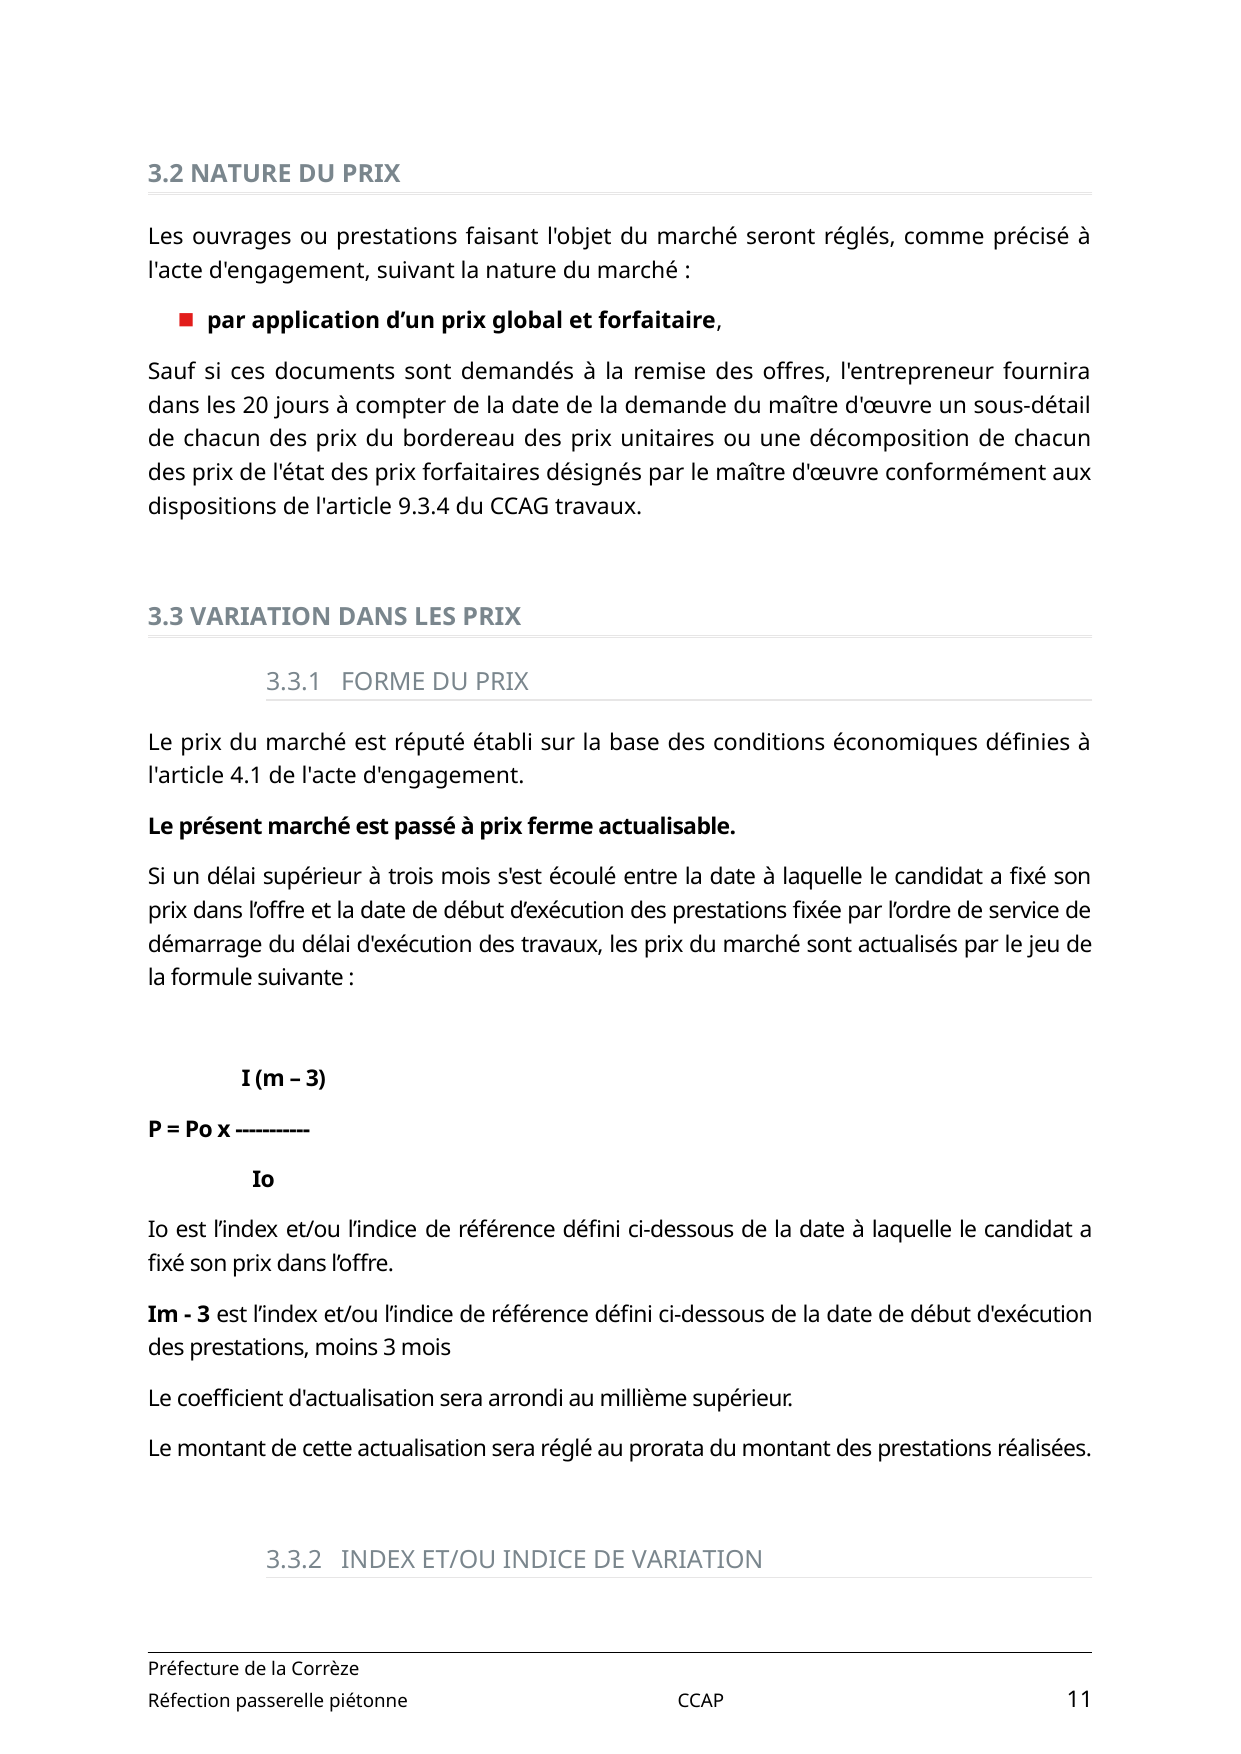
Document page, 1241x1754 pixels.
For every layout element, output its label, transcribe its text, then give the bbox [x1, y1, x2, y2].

text Nature du prix [148, 156, 1092, 192]
list Index et/ou indice de variation [266, 1541, 1092, 1577]
text Le coefficient d'actualisation sera arrondi au millième supérieur. [148, 1382, 1092, 1413]
text Le prix du marché est réputé établi sur la base des conditions économiques définies à l'article 4.1 de l'acte d'engagement. [148, 726, 1092, 791]
text Le montant de cette actualisation sera réglé au prorata du montant des prestations réalisées. [148, 1432, 1092, 1463]
list Forme du prix [266, 663, 1092, 699]
text Le présent marché est passé à prix ferme actualisable. [148, 810, 1092, 841]
text Io est l’index et/ou l’indice de référence défini ci-dessous de la date à laquelle le candidat a fixé son prix dans l’offre. [148, 1213, 1092, 1278]
text Im - 3 est l’index et/ou l’indice de référence défini ci-dessous de la date de début d'exécution des prestations, moins 3 mois [148, 1298, 1092, 1363]
text Si un délai supérieur à trois mois s'est écoulé entre la date à laquelle le candidat a fixé son prix dans l’offre et la date de début d’exécution des prestations fixée par l’ordre de service de démarrage du délai d'exécution des travaux, les prix du marché sont actualisés par le jeu de la formule suivante : [148, 860, 1092, 993]
text Les ouvrages ou prestations faisant l'objet du marché seront réglés, comme précisé à l'acte d'engagement, suivant la nature du marché : [148, 220, 1092, 285]
text P = Po x ----------- [148, 1113, 1092, 1144]
text Io [148, 1163, 1092, 1194]
text Sauf si ces documents sont demandés à la remise des offres, l'entrepreneur fournira dans les 20 jours à compter de la date de la demande du maître d'œuvre un sous-détail de chacun des prix du bordereau des prix unitaires ou une décomposition de chacun des prix de l'état des prix forfaitaires désignés par le maître d'œuvre conformément aux dispositions de l'article 9.3.4 du CCAG travaux. [148, 355, 1092, 521]
text I (m – 3) [148, 1062, 1092, 1093]
text Variation dans les prix [148, 599, 1092, 635]
list par application d’un prix global et forfaitaire, [177, 304, 1092, 336]
